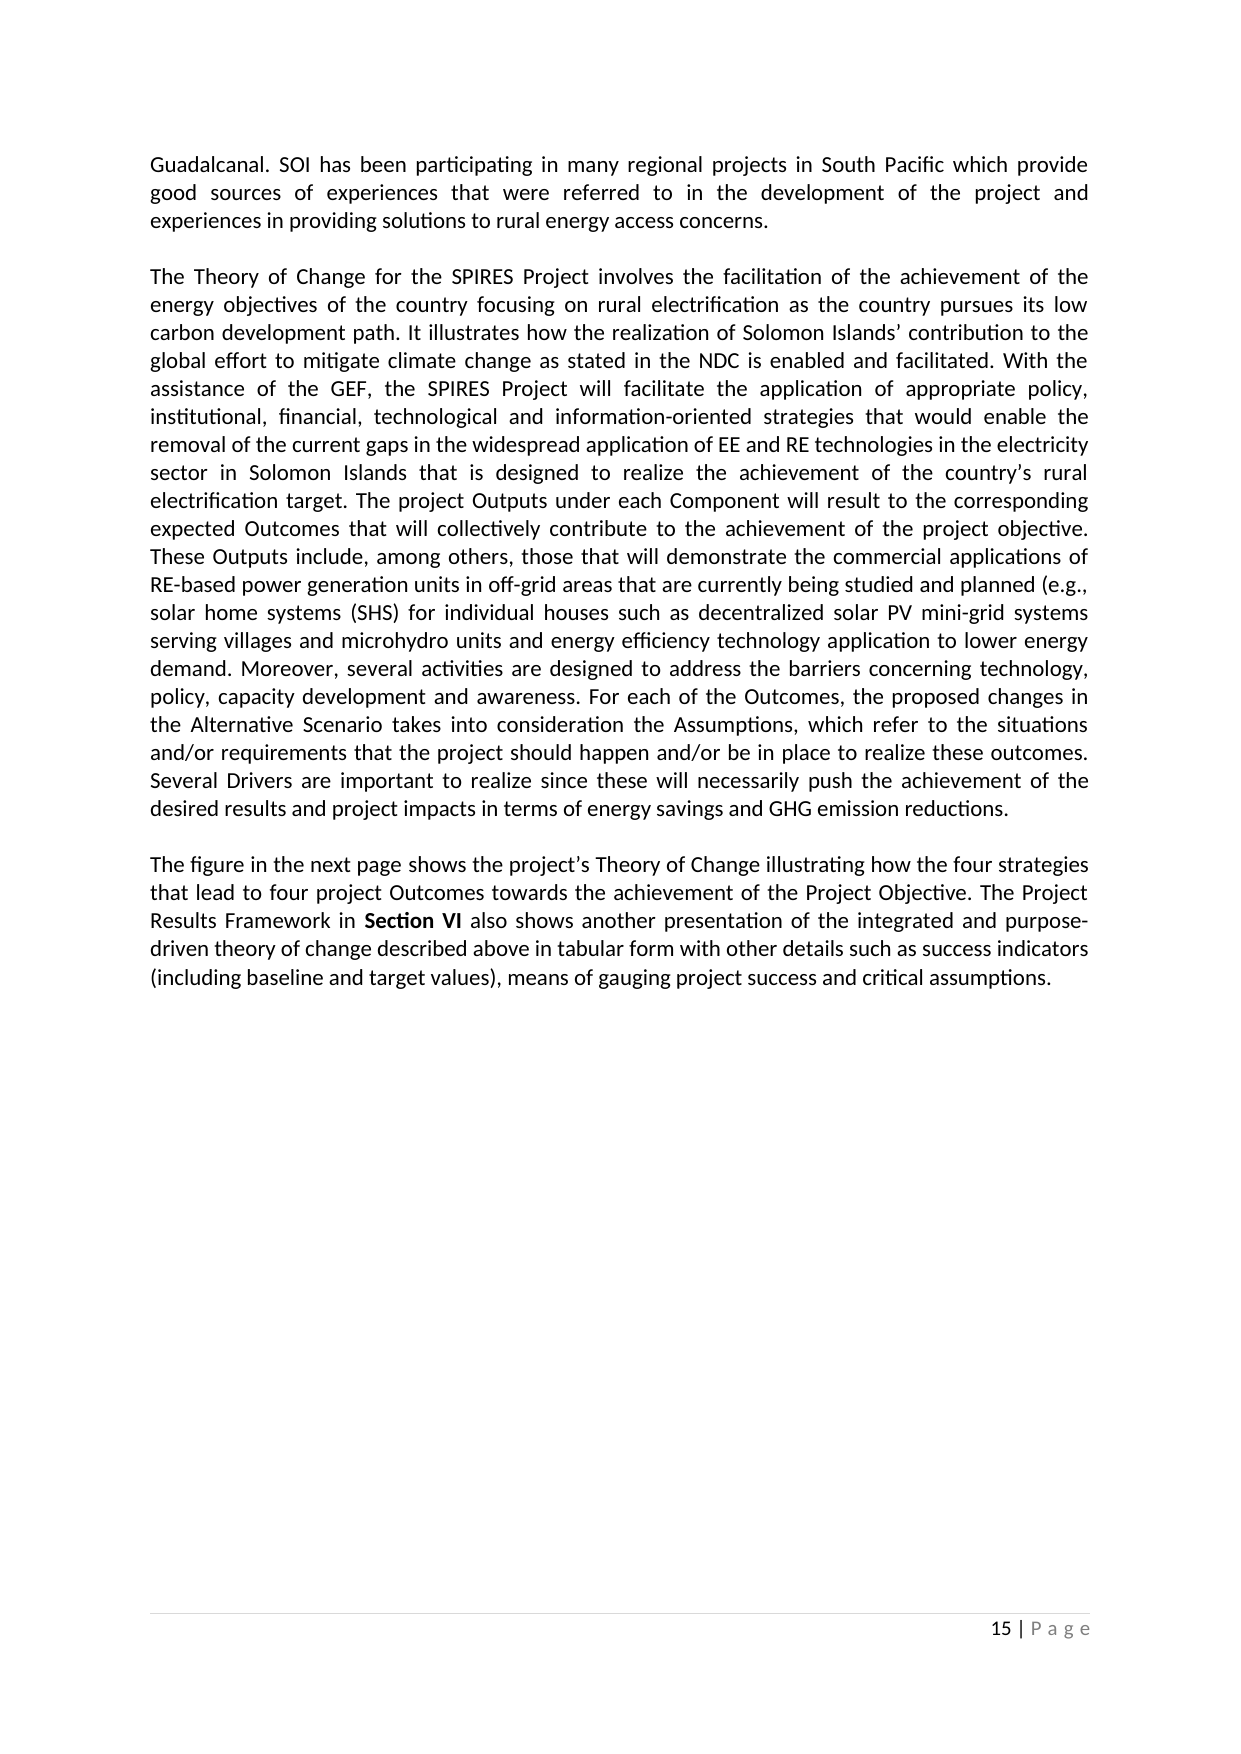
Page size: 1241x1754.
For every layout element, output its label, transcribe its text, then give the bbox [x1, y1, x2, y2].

text The Theory of Change for the SPIRES Project involves the facilitation of the achievement of the energy objectives of the country focusing on rural electrification as the country pursues its low carbon development path. It illustrates how the realization of Solomon Islands’ contribution to the global effort to mitigate climate change as stated in the NDC is enabled and facilitated. With the assistance of the GEF, the SPIRES Project will facilitate the application of appropriate policy, institutional, financial, technological and information-oriented strategies that would enable the removal of the current gaps in the widespread application of EE and RE technologies in the electricity sector in Solomon Islands that is designed to realize the achievement of the country’s rural electrification target. The project Outputs under each Component will result to the corresponding expected Outcomes that will collectively contribute to the achievement of the project objective. These Outputs include, among others, those that will demonstrate the commercial applications of RE-based power generation units in off-grid areas that are currently being studied and planned (e.g., solar home systems (SHS) for individual houses such as decentralized solar PV mini-grid systems serving villages and microhydro units and energy efficiency technology application to lower energy demand. Moreover, several activities are designed to address the barriers concerning technology, policy, capacity development and awareness. For each of the Outcomes, the proposed changes in the Alternative Scenario takes into consideration the Assumptions, which refer to the situations and/or requirements that the project should happen and/or be in place to realize these outcomes. Several Drivers are important to realize since these will necessarily push the achievement of the desired results and project impacts in terms of energy savings and GHG emission reductions. [150, 262, 1090, 822]
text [150, 150, 1090, 234]
text The figure in the next page shows the project’s Theory of Change illustrating how the four strategies that lead to four project Outcomes towards the achievement of the Project Objective. The Project Results Framework in Section VI also shows another presentation of the integrated and purpose-driven theory of change described above in tabular form with other details such as success indicators (including baseline and target values), means of gauging project success and critical assumptions. [150, 851, 1090, 991]
